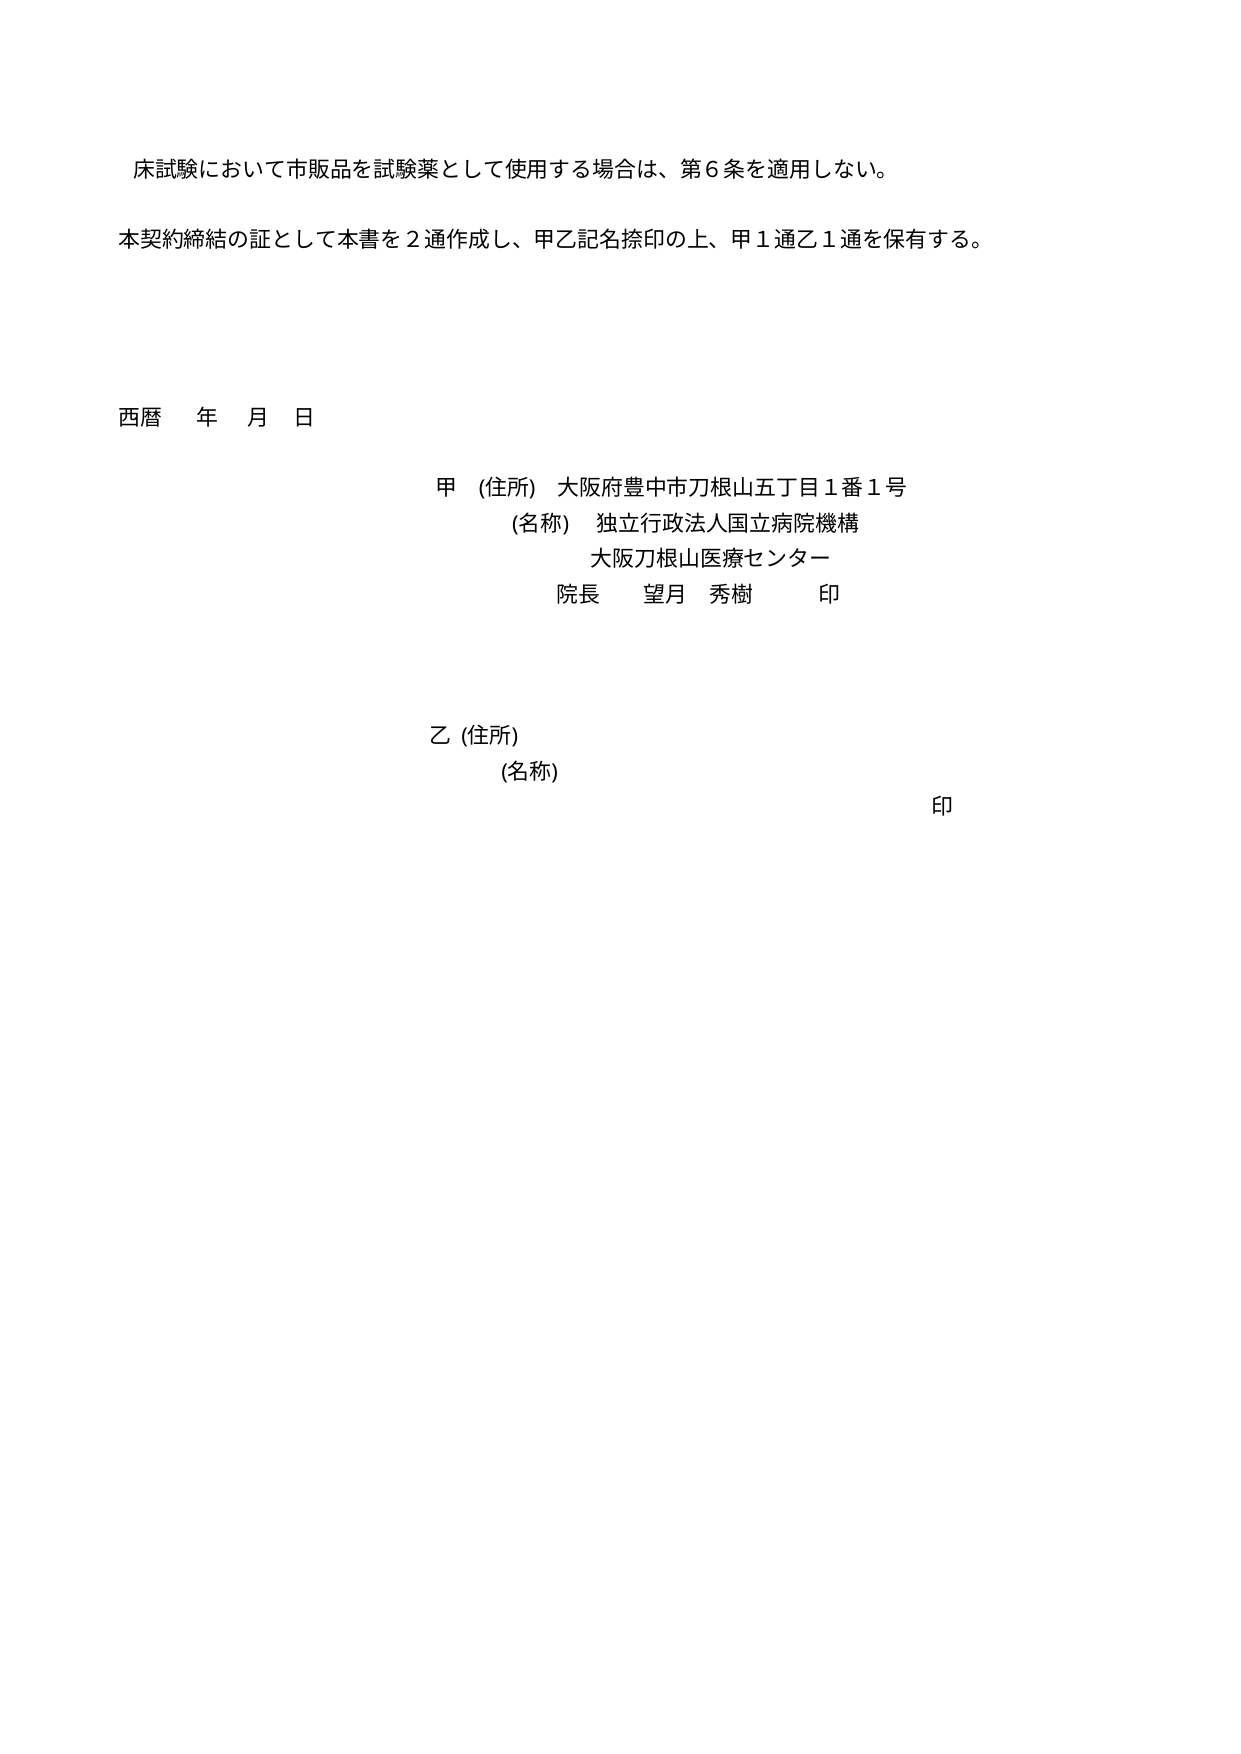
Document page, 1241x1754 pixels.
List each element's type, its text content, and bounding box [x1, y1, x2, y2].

text 院長 望月 秀樹 印 [324, 574, 1122, 609]
text 本契約締結の証として本書を２通作成し、甲乙記名捺印の上、甲１通乙１通を保有する。 [118, 219, 1122, 255]
text (名称) 独立行政法人国立病院機構 [118, 503, 1122, 538]
text 印 [118, 786, 1122, 822]
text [119, 149, 1122, 184]
text 西暦 年 月 日 [118, 397, 1122, 432]
text (名称) [118, 751, 1122, 786]
text 大阪刀根山医療センター [591, 538, 1122, 574]
text 甲 (住所) 大阪府豊中市刀根山五丁目１番１号 [324, 467, 1122, 503]
text 乙 (住所) [324, 715, 1122, 751]
